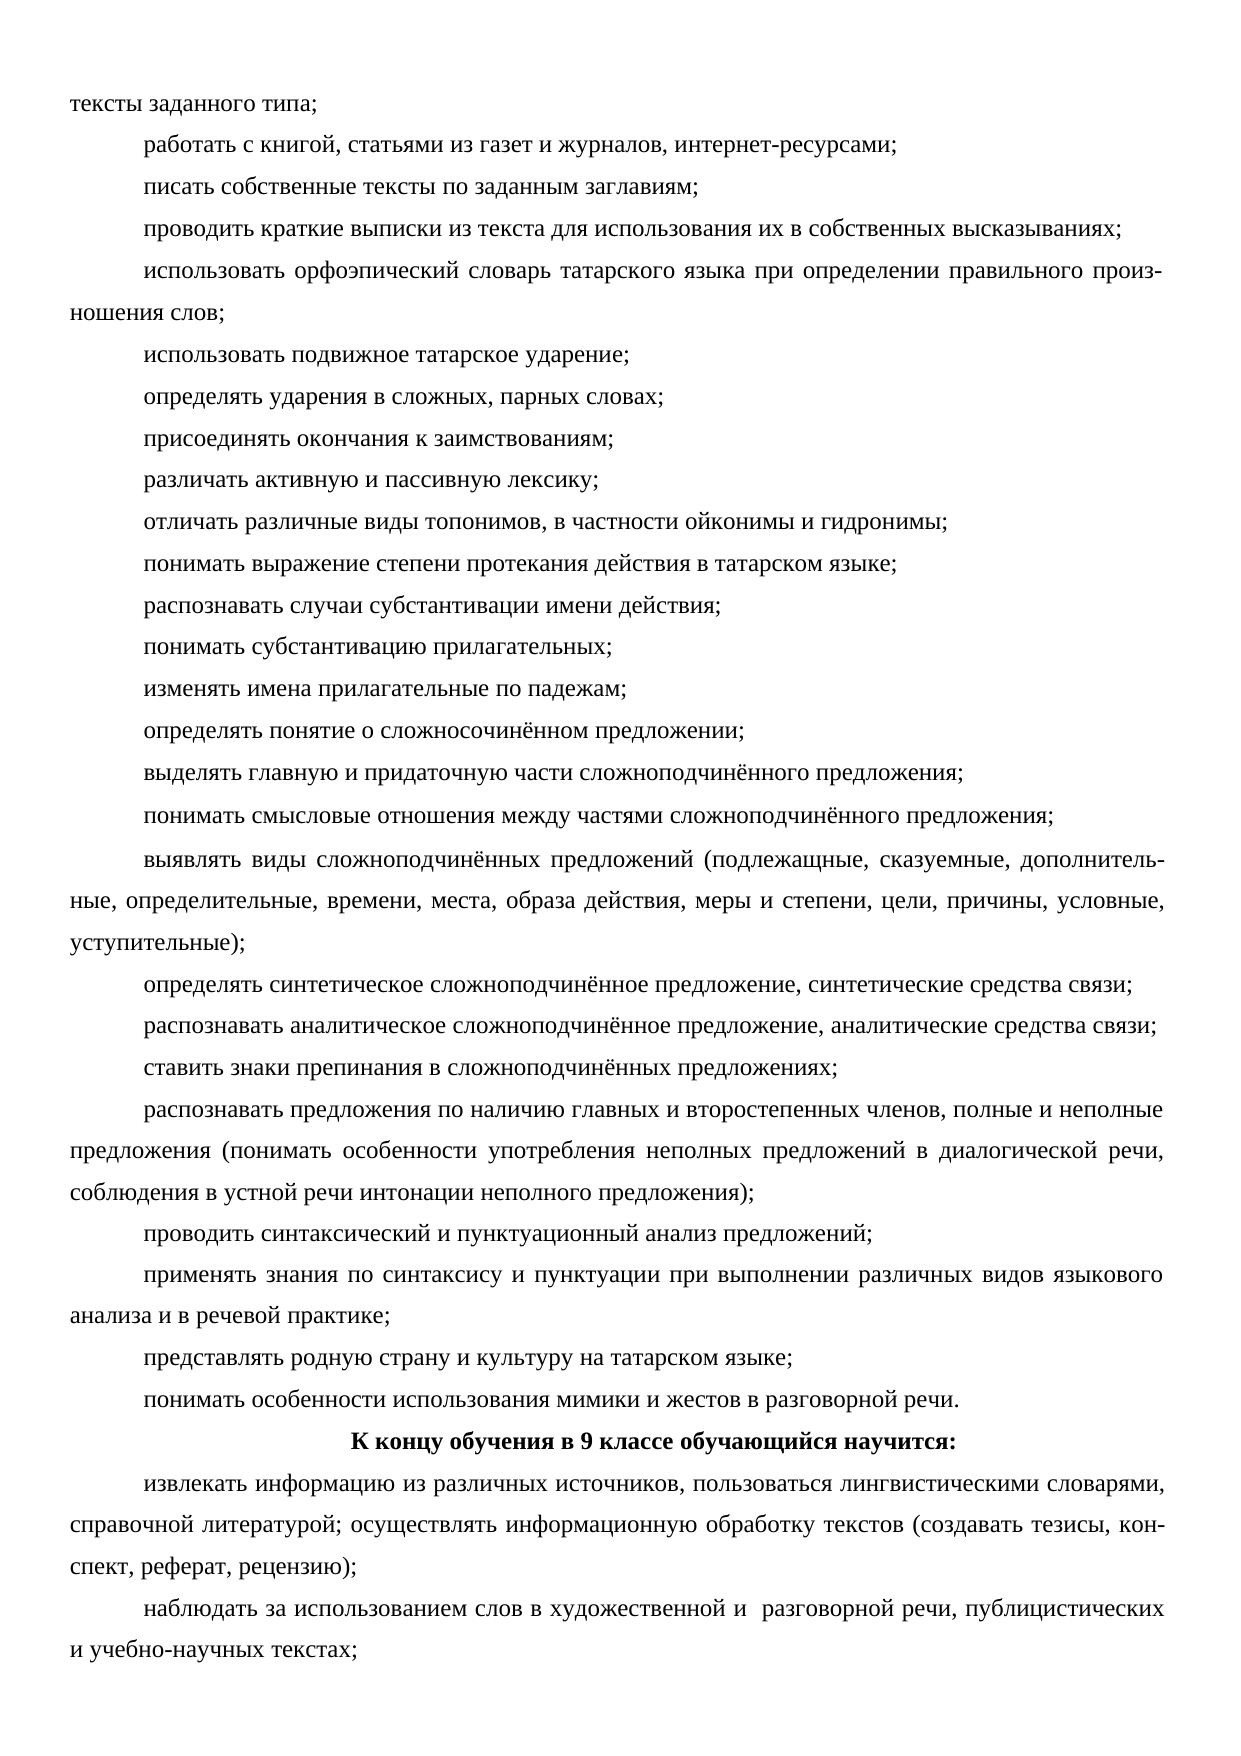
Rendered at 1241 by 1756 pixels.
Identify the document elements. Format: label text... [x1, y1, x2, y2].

text выявлять виды сложноподчинённых предложений (подлежащные, сказуемные, дополнитель- ные, определительные, времени, места, образа действия, меры и степени, цели, причины, условные, уступительные); [69, 844, 1166, 956]
text использовать подвижное татарское ударение; определять ударения в сложных, парных словах; присоединять окончания к заимствованиям; различать активную и пассивную лексику; [143, 339, 667, 493]
text проводить синтаксический и пунктуационный анализ предложений; [143, 1219, 1178, 1247]
text работать с книгой, статьями из газет и журналов, интернет-ресурсами; писать собственные тексты по заданным заглавиям; [143, 129, 900, 200]
subtitle К концу обучения в 9 классе обучающийся научится: [351, 1426, 1178, 1455]
text распознавать предложения по наличию главных и второстепенных членов, полные и неполные предложения (понимать особенности употребления неполных предложений в диалогической речи, соблюдения в устной речи интонации неполного предложения); [69, 1094, 1165, 1206]
text применять знания по синтаксису и пунктуации при выполнении различных видов языкового анализа и в речевой практике; [69, 1259, 1164, 1329]
text ношения слов; [69, 297, 1178, 325]
text понимать субстантивацию прилагательных; изменять имена прилагательные по падежам; [143, 631, 628, 702]
text отличать различные виды топонимов, в частности ойконимы и гидронимы; понимать выражение степени протекания действия в татарском языке; распознавать случаи субстантивации имени действия; [143, 506, 951, 618]
text тексты заданного типа; [69, 88, 1178, 117]
text представлять родную страну и культуру на татарском языке; [143, 1342, 1178, 1371]
text определять понятие о сложносочинённом предложении; [143, 715, 1178, 743]
text проводить краткие выписки из текста для использования их в собственных высказываниях; использовать орфоэпический словарь татарского языка при определении правильного произ- [143, 213, 1178, 283]
text наблюдать за использованием слов в художественной и разговорной речи, публицистических и учебно-научных текстах; [69, 1593, 1165, 1663]
text определять синтетическое сложноподчинённое предложение, синтетические средства связи; распознавать аналитическое сложноподчинённое предложение, аналитические средства связи; ставить знаки препинания в сложноподчинённых предложениях; [143, 969, 1178, 1081]
text извлекать информацию из различных источников, пользоваться лингвистическими словарями, справочной литературой; осуществлять информационную обработку текстов (создавать тезисы, кон- спект, реферат, рецензию); [69, 1468, 1166, 1580]
text выделять главную и придаточную части сложноподчинённого предложения; понимать смысловые отношения между частями сложноподчинённого предложения; [143, 757, 1065, 829]
text понимать особенности использования мимики и жестов в разговорной речи. [143, 1384, 1178, 1413]
